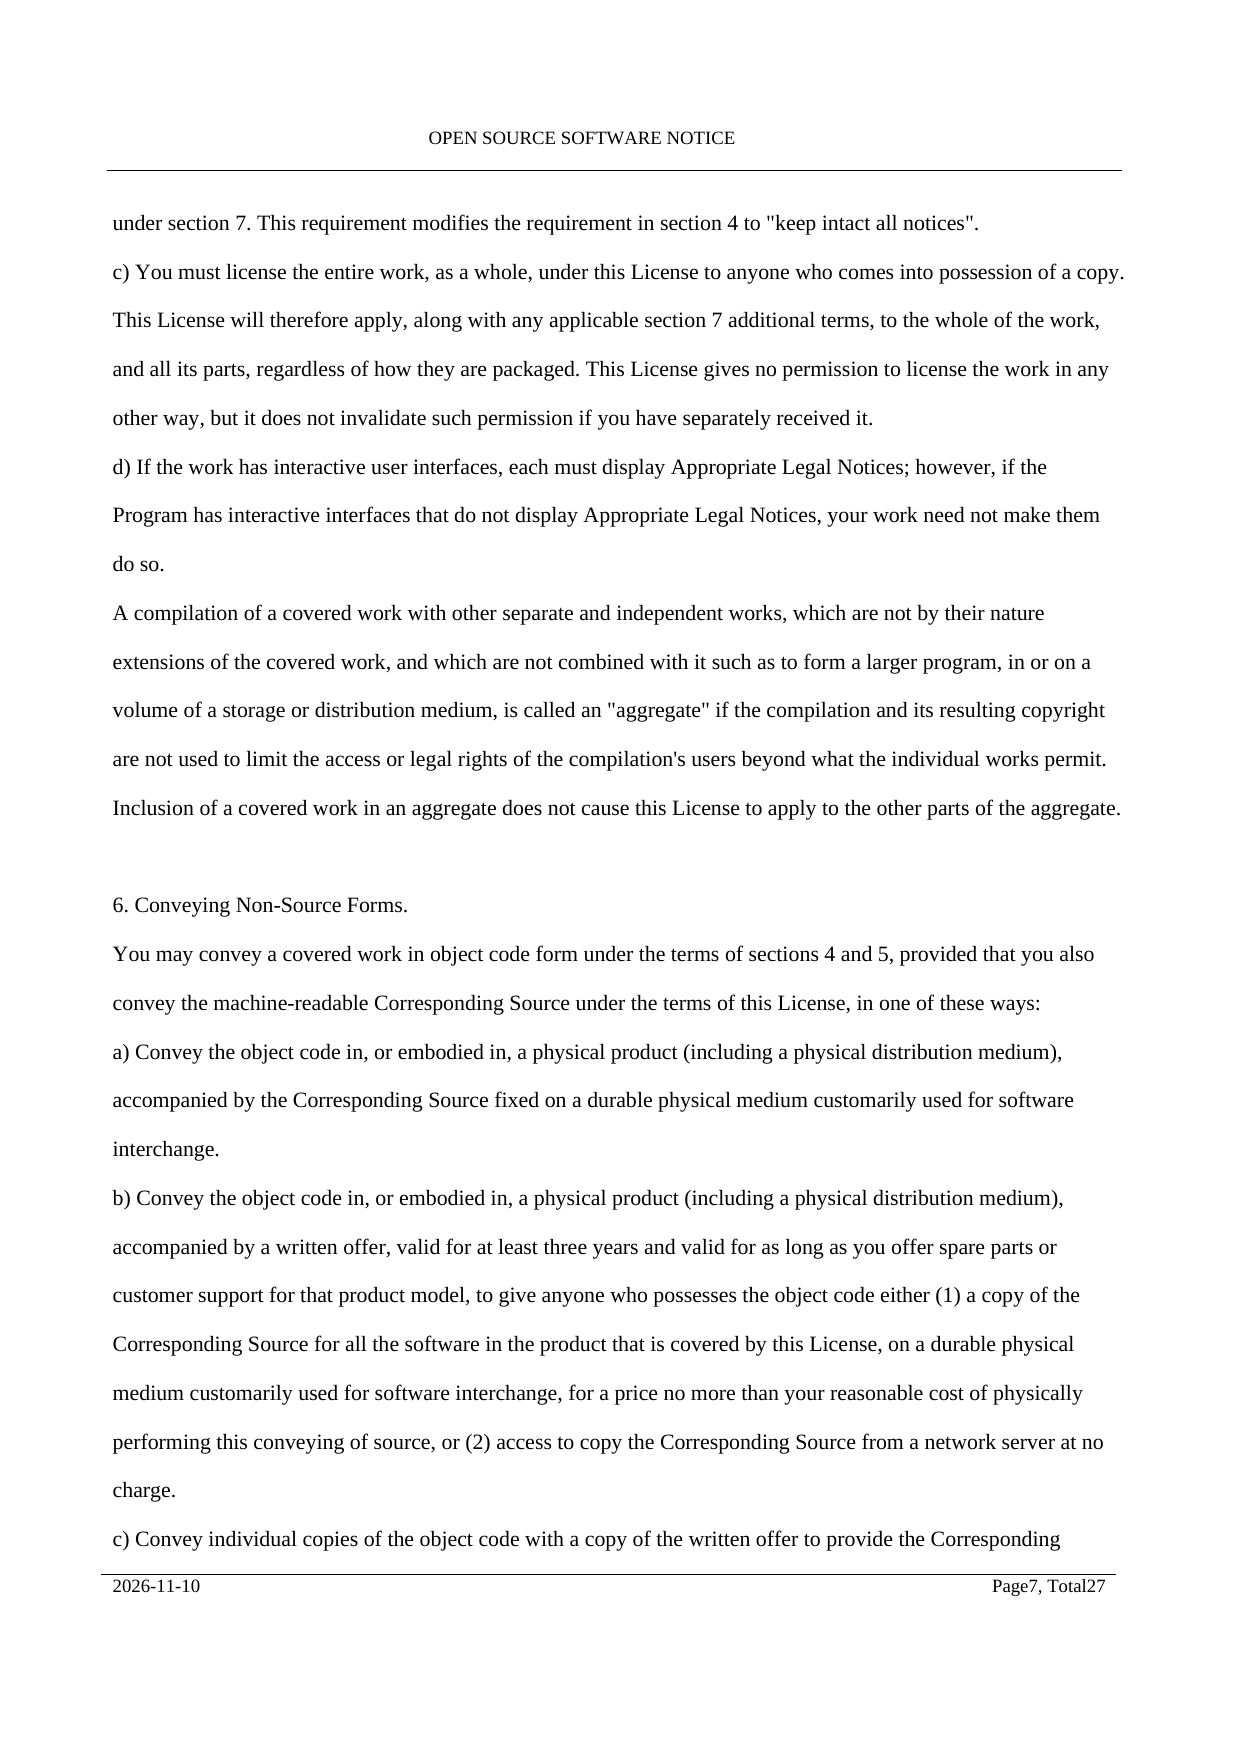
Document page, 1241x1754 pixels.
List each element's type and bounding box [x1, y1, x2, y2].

text [112, 206, 1128, 1555]
